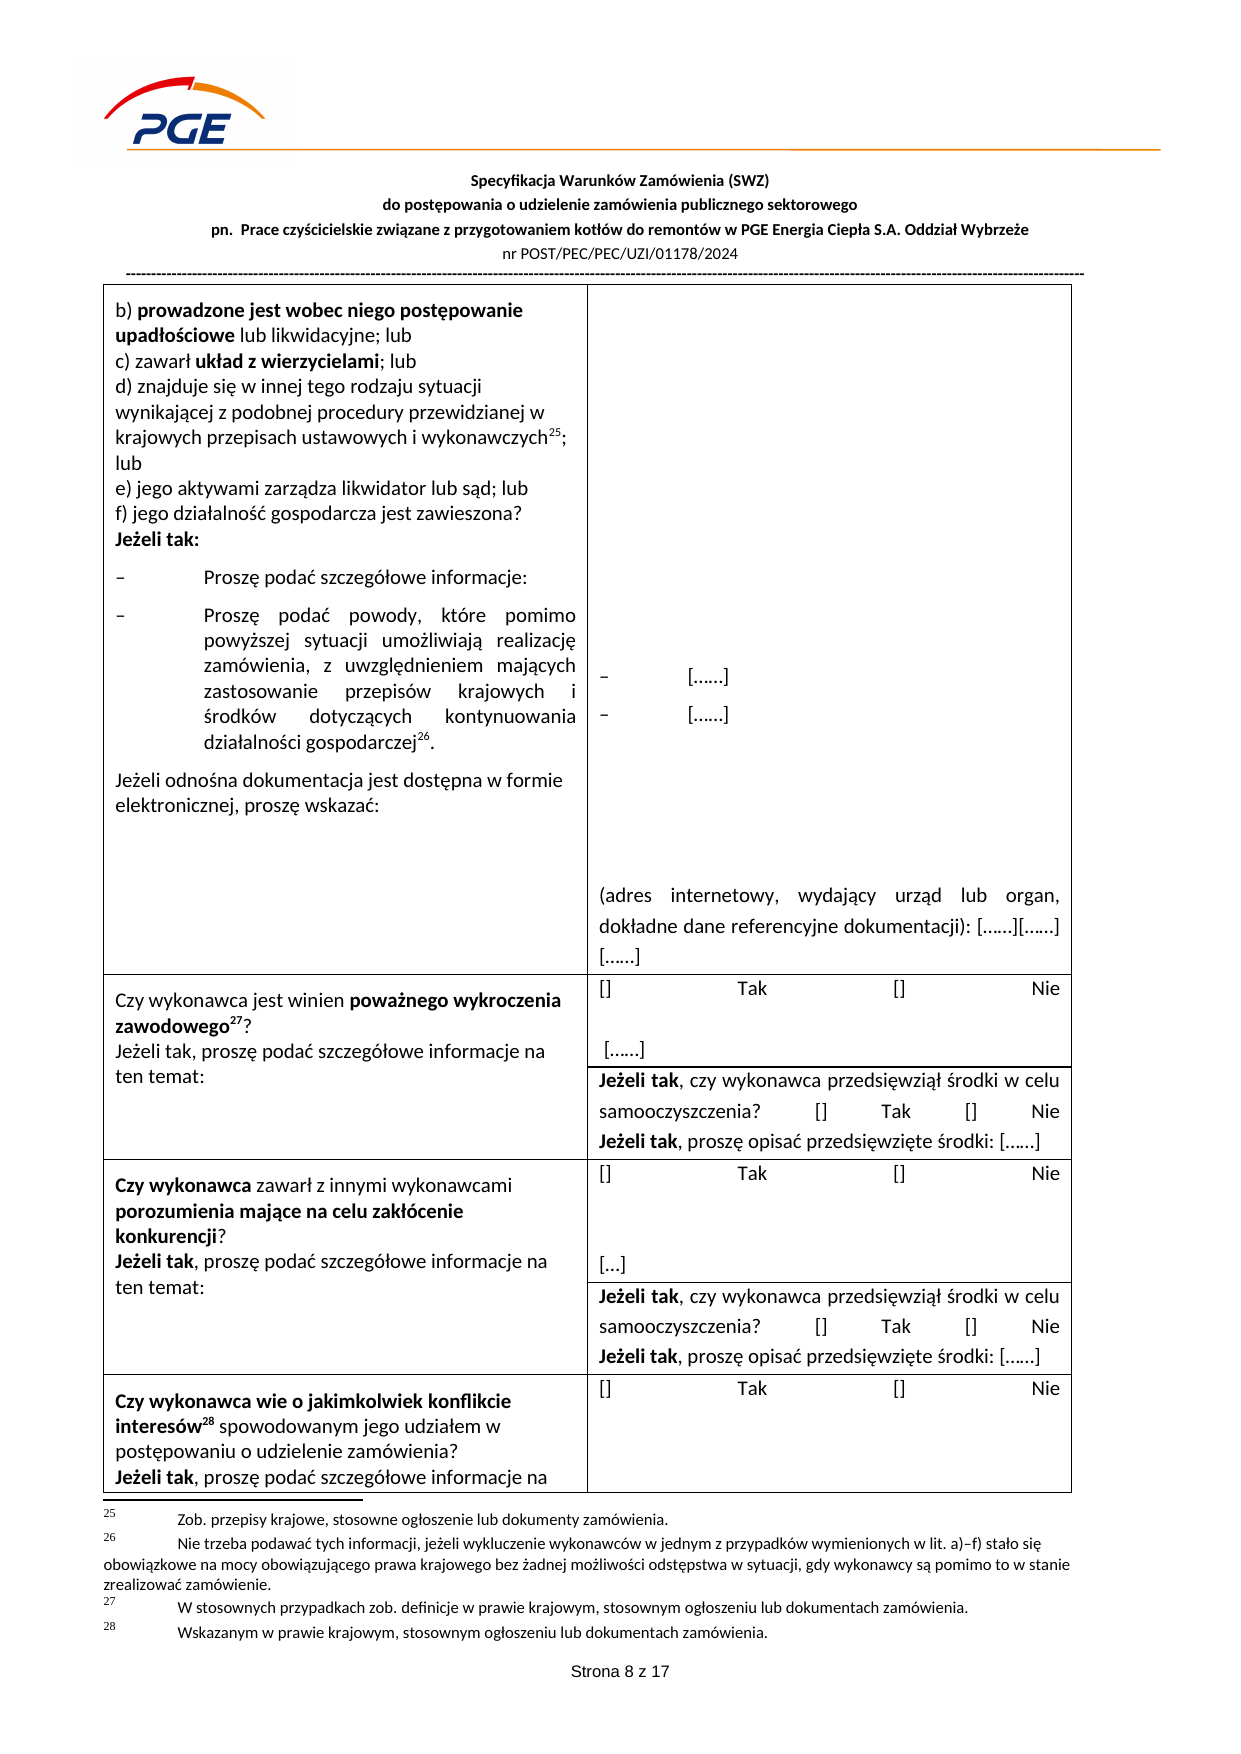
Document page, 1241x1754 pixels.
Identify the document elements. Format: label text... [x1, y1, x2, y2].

table_cell Jeżeli tak, czy wykonawca przedsięwziął środki w celu samooczyszczenia? [] Tak [] Nie Jeżeli tak, proszę opisać przedsięwzięte środki: [……] [588, 1283, 1071, 1374]
table_cell [] Tak [] Nie […] [588, 1160, 1071, 1282]
picture [75, 60, 294, 167]
table_cell [] Tak [] Nie […] [588, 1375, 1071, 1492]
table_cell Jeżeli tak, czy wykonawca przedsięwziął środki w celu samooczyszczenia? [] Tak [] Nie Jeżeli tak, proszę opisać przedsięwzięte środki: [……] [588, 1068, 1071, 1159]
table_cell Czy wykonawca zawarł z innymi wykonawcami porozumienia mające na celu zakłócenie konkurencji? Jeżeli tak, proszę podać szczegółowe informacje na ten temat: [104, 1160, 587, 1374]
table_cell Czy wykonawca jest winien poważnego wykroczenia zawodowego? Jeżeli tak, proszę podać szczegółowe informacje na ten temat: [104, 975, 587, 1159]
table_cell [] Tak [] Nie [……] [588, 975, 1071, 1066]
table_cell [] Tak [] Nie [……] [……] (adres internetowy, wydający urząd lub organ, dokładne dane referencyjne dokumentacji): [……][……][……] [588, 285, 1071, 974]
